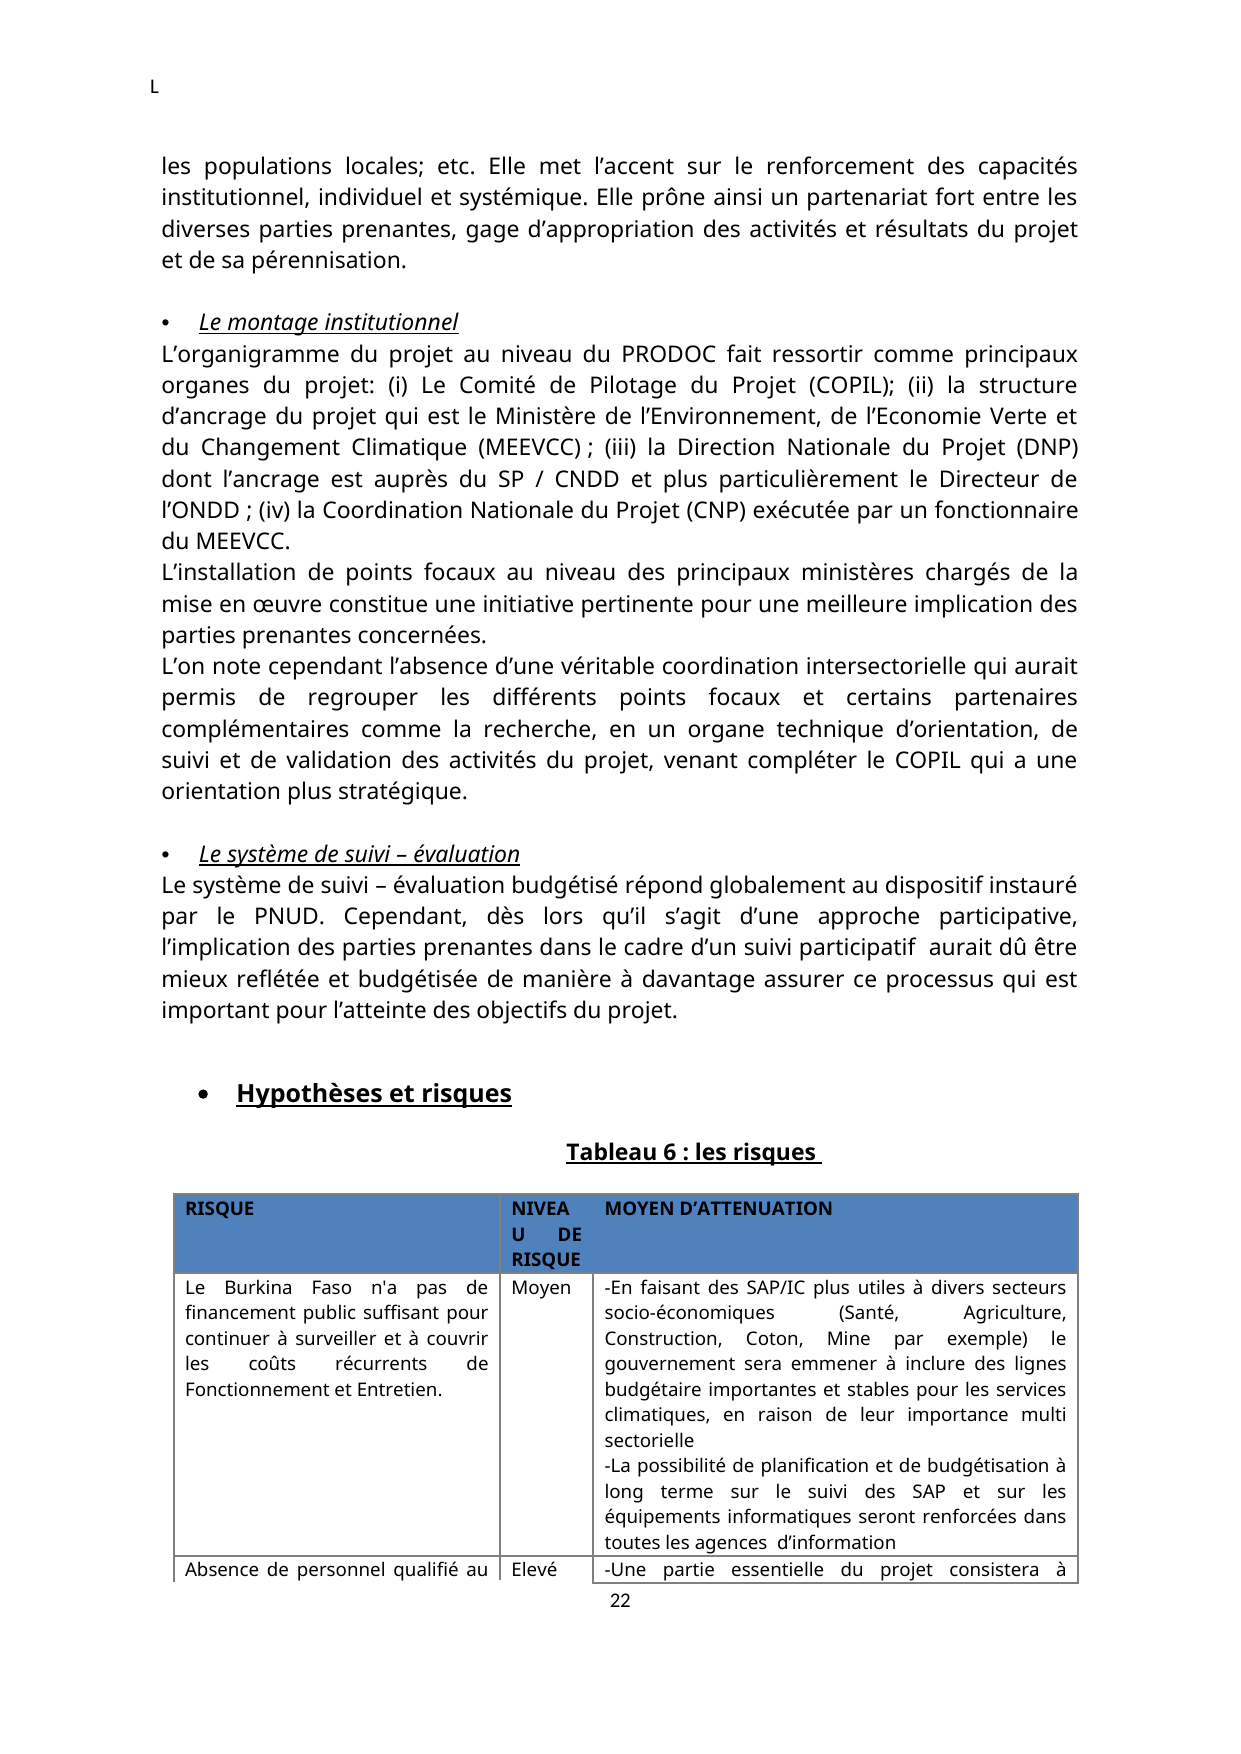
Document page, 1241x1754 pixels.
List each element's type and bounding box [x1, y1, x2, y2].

table_cell [150, 150, 1090, 1588]
